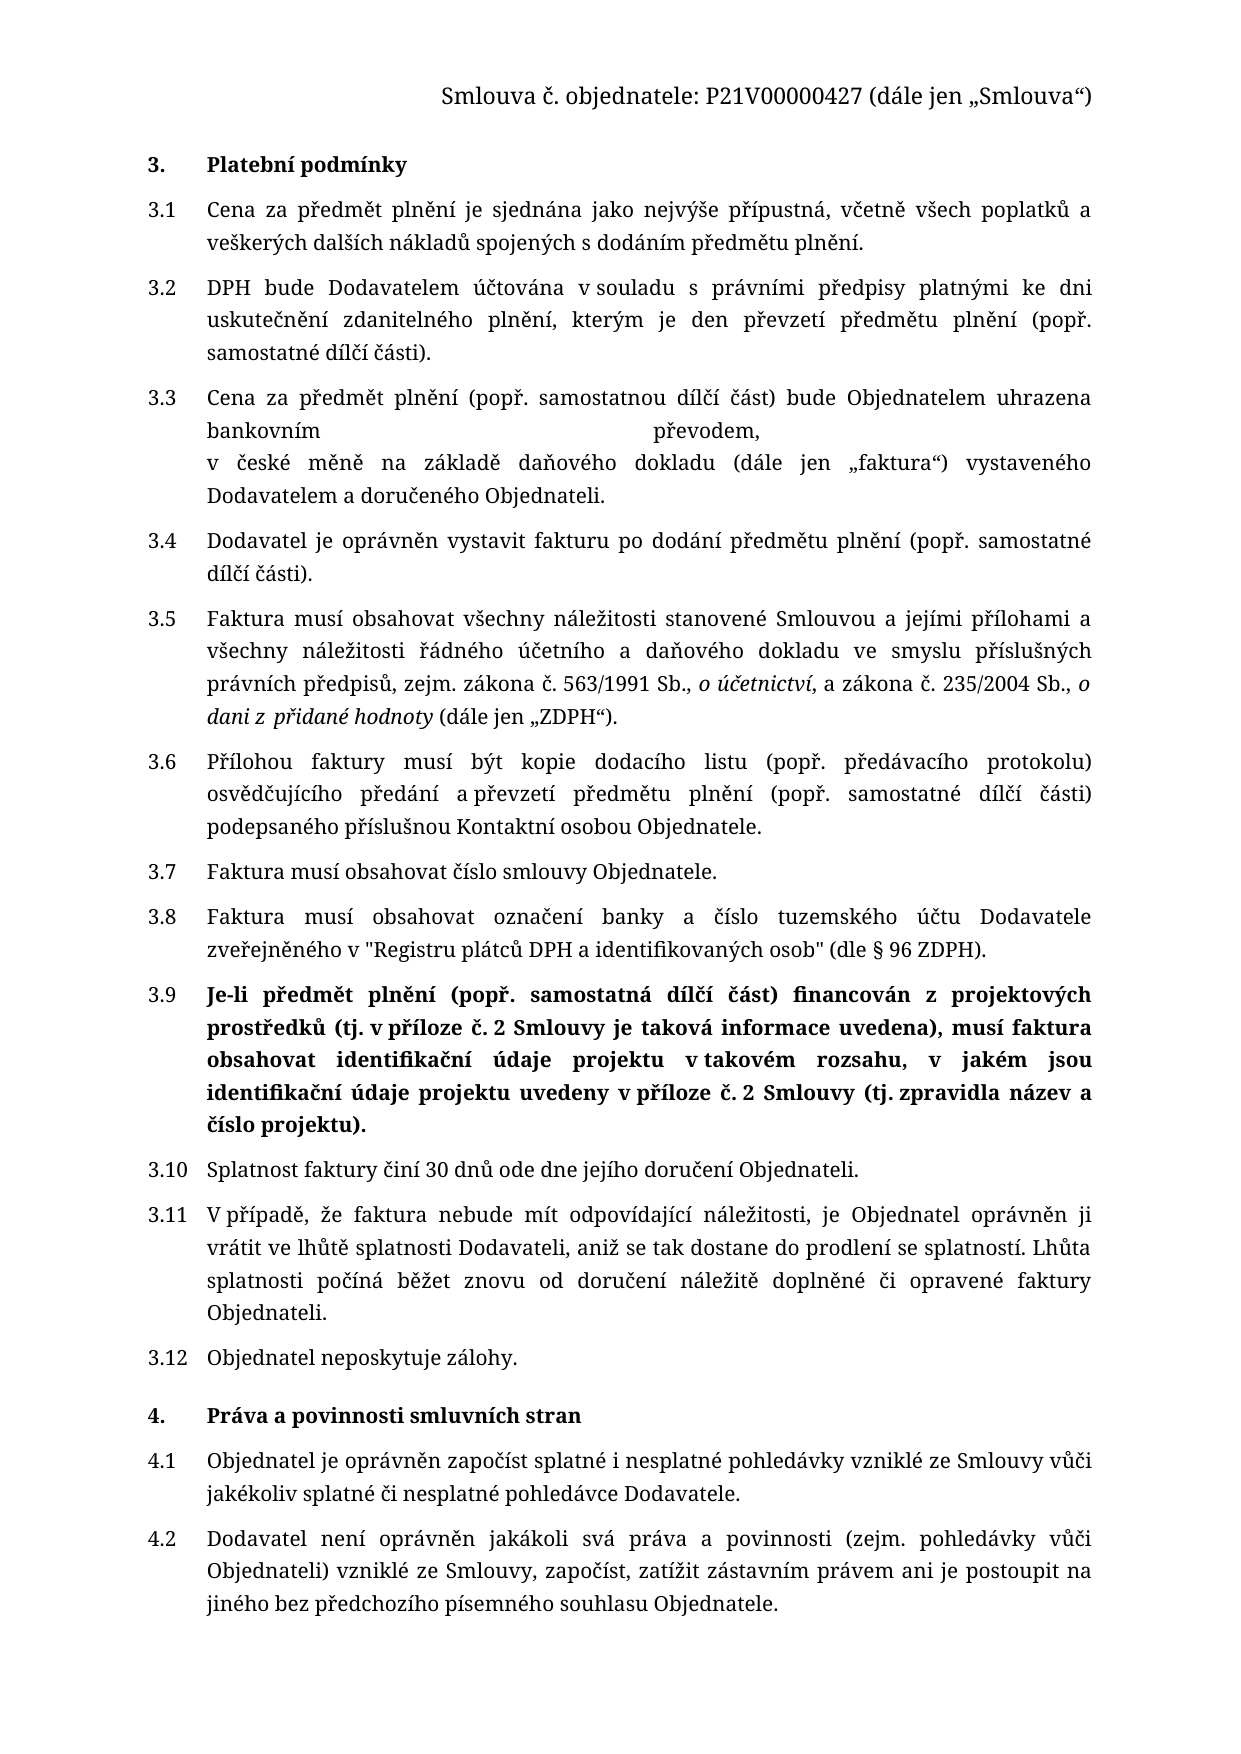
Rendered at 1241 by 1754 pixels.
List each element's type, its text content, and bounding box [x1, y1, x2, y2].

list Splatnost faktury činí 30 dnů ode dne jejího doručení Objednateli. [148, 1156, 1093, 1184]
list V případě, že faktura nebude mít odpovídající náležitosti, je Objednatel oprávněn ji vrátit ve lhůtě splatnosti Dodavateli, aniž se tak dostane do prodlení se splatností. Lhůta splatnosti počíná běžet znovu od doručení náležitě doplněné či opravené faktury Objednateli. [148, 1201, 1093, 1327]
list Objednatel je oprávněn započíst splatné i nesplatné pohledávky vzniklé ze Smlouvy vůči jakékoliv splatné či nesplatné pohledávce Dodavatele. [148, 1446, 1093, 1507]
list Přílohou faktury musí být kopie dodacího listu (popř. předávacího protokolu) osvědčujícího předání a převzetí předmětu plnění (popř. samostatné dílčí části) podepsaného příslušnou Kontaktní osobou Objednatele. [148, 747, 1093, 841]
list Dodavatel není oprávněn jakákoli svá práva a povinnosti (zejm. pohledávky vůči Objednateli) vzniklé ze Smlouvy, započíst, zatížit zástavním právem ani je postoupit na jiného bez předchozího písemného souhlasu Objednatele. [148, 1524, 1093, 1618]
list Faktura musí obsahovat označení banky a číslo tuzemského účtu Dodavatele zveřejněného v "Registru plátců DPH a identifikovaných osob" (dle § 96 ZDPH). [148, 902, 1093, 963]
list DPH bude Dodavatelem účtována v souladu s právními předpisy platnými ke dni uskutečnění zdanitelného plnění, kterým je den převzetí předmětu plnění (popř. samostatné dílčí části). [148, 273, 1093, 367]
list Cena za předmět plnění (popř. samostatnou dílčí část) bude Objednatelem uhrazena bankovním převodem, v české měně na základě daňového dokladu (dále jen „faktura“) vystaveného Dodavatelem a doručeného Objednateli. [148, 383, 1093, 509]
list Objednatel neposkytuje zálohy. [148, 1343, 1093, 1372]
list Faktura musí obsahovat číslo smlouvy Objednatele. [148, 857, 1093, 886]
list Cena za předmět plnění je sjednána jako nejvýše přípustná, včetně všech poplatků a veškerých dalších nákladů spojených s dodáním předmětu plnění. [148, 195, 1093, 256]
list Práva a povinnosti smluvních stran [148, 1401, 1093, 1429]
list Je-li předmět plnění (popř. samostatná dílčí část) financován z projektových prostředků (tj. v příloze č. 2 Smlouvy je taková informace uvedena), musí faktura obsahovat identifikační údaje projektu v takovém rozsahu, v jakém jsou identifikační údaje projektu uvedeny v příloze č. 2 Smlouvy (tj. zpravidla název a číslo projektu). [148, 980, 1093, 1139]
list Faktura musí obsahovat všechny náležitosti stanovené Smlouvou a jejími přílohami a všechny náležitosti řádného účetního a daňového dokladu ve smyslu příslušných právních předpisů, zejm. zákona č. 563/1991 Sb., o účetnictví, a zákona č. 235/2004 Sb., o dani z přidané hodnoty (dále jen „ZDPH“). [148, 604, 1093, 730]
list Platební podmínky [148, 150, 1093, 179]
list Dodavatel je oprávněn vystavit fakturu po dodání předmětu plnění (popř. samostatné dílčí části). [148, 526, 1093, 587]
